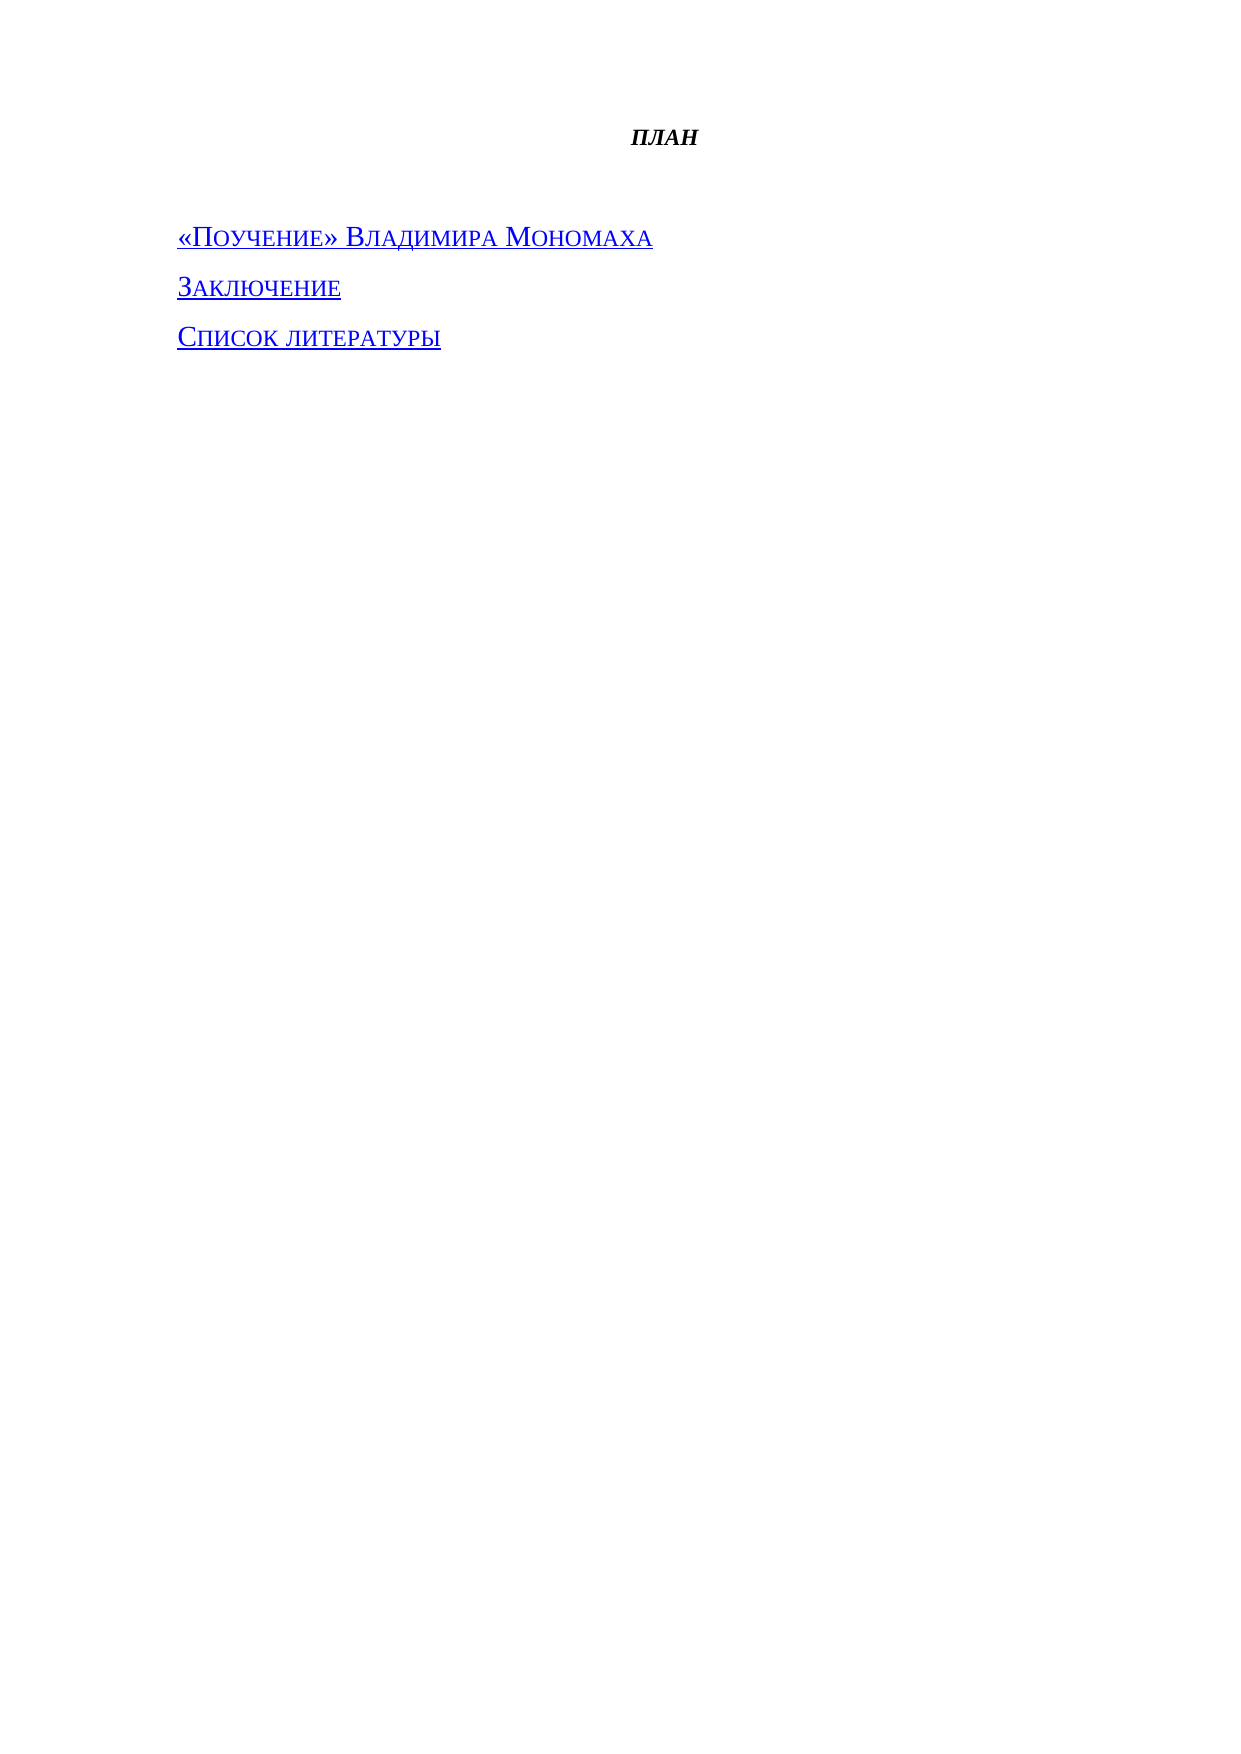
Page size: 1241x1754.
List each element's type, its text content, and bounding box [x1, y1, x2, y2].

text «Поучение» Владимира Мономаха 4 [177, 219, 1152, 252]
text Список литературы 16 [177, 319, 1152, 353]
subtitle план [177, 118, 1152, 152]
text Заключение 15 [177, 269, 1152, 303]
